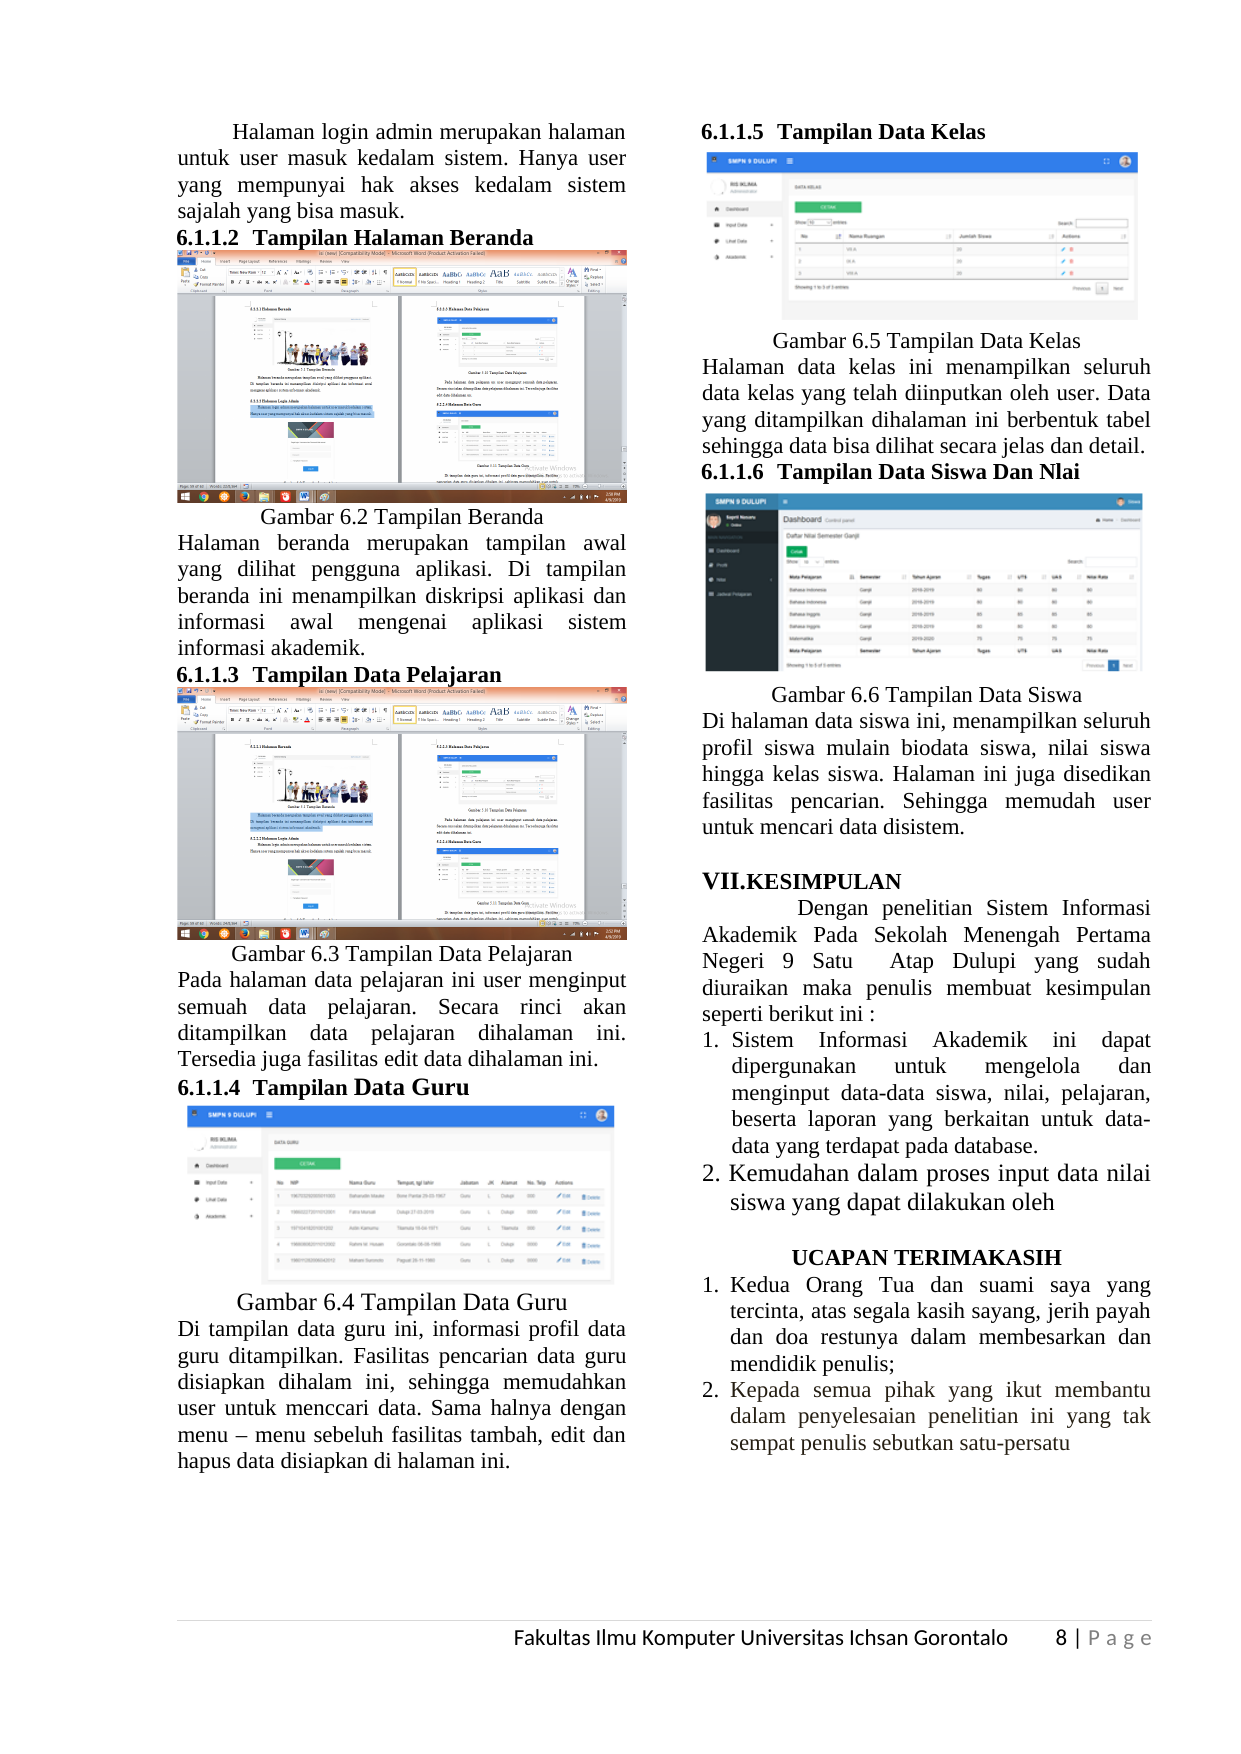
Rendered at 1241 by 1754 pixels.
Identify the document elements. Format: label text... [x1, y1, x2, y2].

list Tampilan Data Kelas [701, 118, 1152, 144]
picture [177, 250, 627, 503]
picture [177, 1100, 627, 1287]
text Gambar 6.2 Tampilan Beranda [177, 503, 627, 529]
picture [701, 484, 1152, 682]
list Kepada semua pihak yang ikut membantu dalam penyelesaian penelitian ini yang tak sempat penulis sebutkan satu-persatu [702, 1376, 1152, 1455]
text Di tampilan data guru ini, informasi profil data guru ditampilkan. Fasilitas pencarian data guru disiapkan dihalam ini, sehingga memudahkan user untuk menccari data. Sama halnya dengan menu – menu sebeluh fasilitas tambah, edit dan hapus data disiapkan di halaman ini. [177, 1315, 627, 1473]
list Sistem Informasi Akademik ini dapat dipergunakan untuk mengelola dan menginput data-data siswa, nilai, pelajaran, beserta laporan yang berkaitan untuk data-data yang terdapat pada database. [702, 1026, 1152, 1158]
list KESIMPULAN [702, 866, 1152, 894]
text Halaman beranda merupakan tampilan awal yang dilihat pengguna aplikasi. Di tampilan beranda ini menampilkan diskripsi aplikasi dan informasi awal mengenai aplikasi sistem informasi akademik. [177, 529, 627, 661]
list Tampilan Data Guru [177, 1072, 627, 1100]
picture [701, 144, 1152, 327]
list Gambar 6.4 Tampilan Data Guru [177, 1287, 627, 1315]
text Pada halaman data pelajaran ini user menginput semuah data pelajaran. Secara rinci akan ditampilkan data pelajaran dihalaman ini. Tersedia juga fasilitas edit data dihalaman ini. [177, 966, 627, 1072]
list Tampilan Halaman Beranda [176, 223, 627, 250]
text Halaman login admin merupakan halaman untuk user masuk kedalam sistem. Hanya user yang mempunyai hak akses kedalam sistem sajalah yang bisa masuk. [177, 118, 627, 223]
picture [177, 687, 627, 940]
text Gambar 6.6 Tampilan Data Siswa [702, 682, 1152, 708]
list Kedua Orang Tua dan suami saya yang tercinta, atas segala kasih sayang, jerih payah dan doa restunya dalam membesarkan dan mendidik penulis; [702, 1271, 1152, 1376]
list Tampilan Data Siswa Dan Nlai [701, 458, 1152, 484]
text Halaman data kelas ini menampilkan seluruh data kelas yang telah diinputkan oleh user. Data yang ditampilkan dihalaman ini berbentuk tabel sehingga data bisa dilihat secara jelas dan detail. [702, 353, 1152, 458]
text UCAPAN TERIMAKASIH [702, 1244, 1152, 1271]
list Tampilan Data Pelajaran [176, 661, 627, 687]
text Gambar 6.3 Tampilan Data Pelajaran [177, 940, 627, 966]
text Gambar 6.5 Tampilan Data Kelas [702, 327, 1152, 353]
text Di halaman data siswa ini, menampilkan seluruh profil siswa mulain biodata siswa, nilai siswa hingga kelas siswa. Halaman ini juga disedikan fasilitas pencarian. Sehingga memudah user untuk mencari data disistem. [702, 708, 1152, 839]
list 2. Kemudahan dalam proses input data nilai siswa yang dapat dilakukan oleh [702, 1158, 1152, 1216]
text Dengan penelitian Sistem Informasi Akademik Pada Sekolah Menengah Pertama Negeri 9 Satu Atap Dulupi yang sudah diuraikan maka penulis membuat kesimpulan seperti berikut ini : [702, 894, 1152, 1026]
